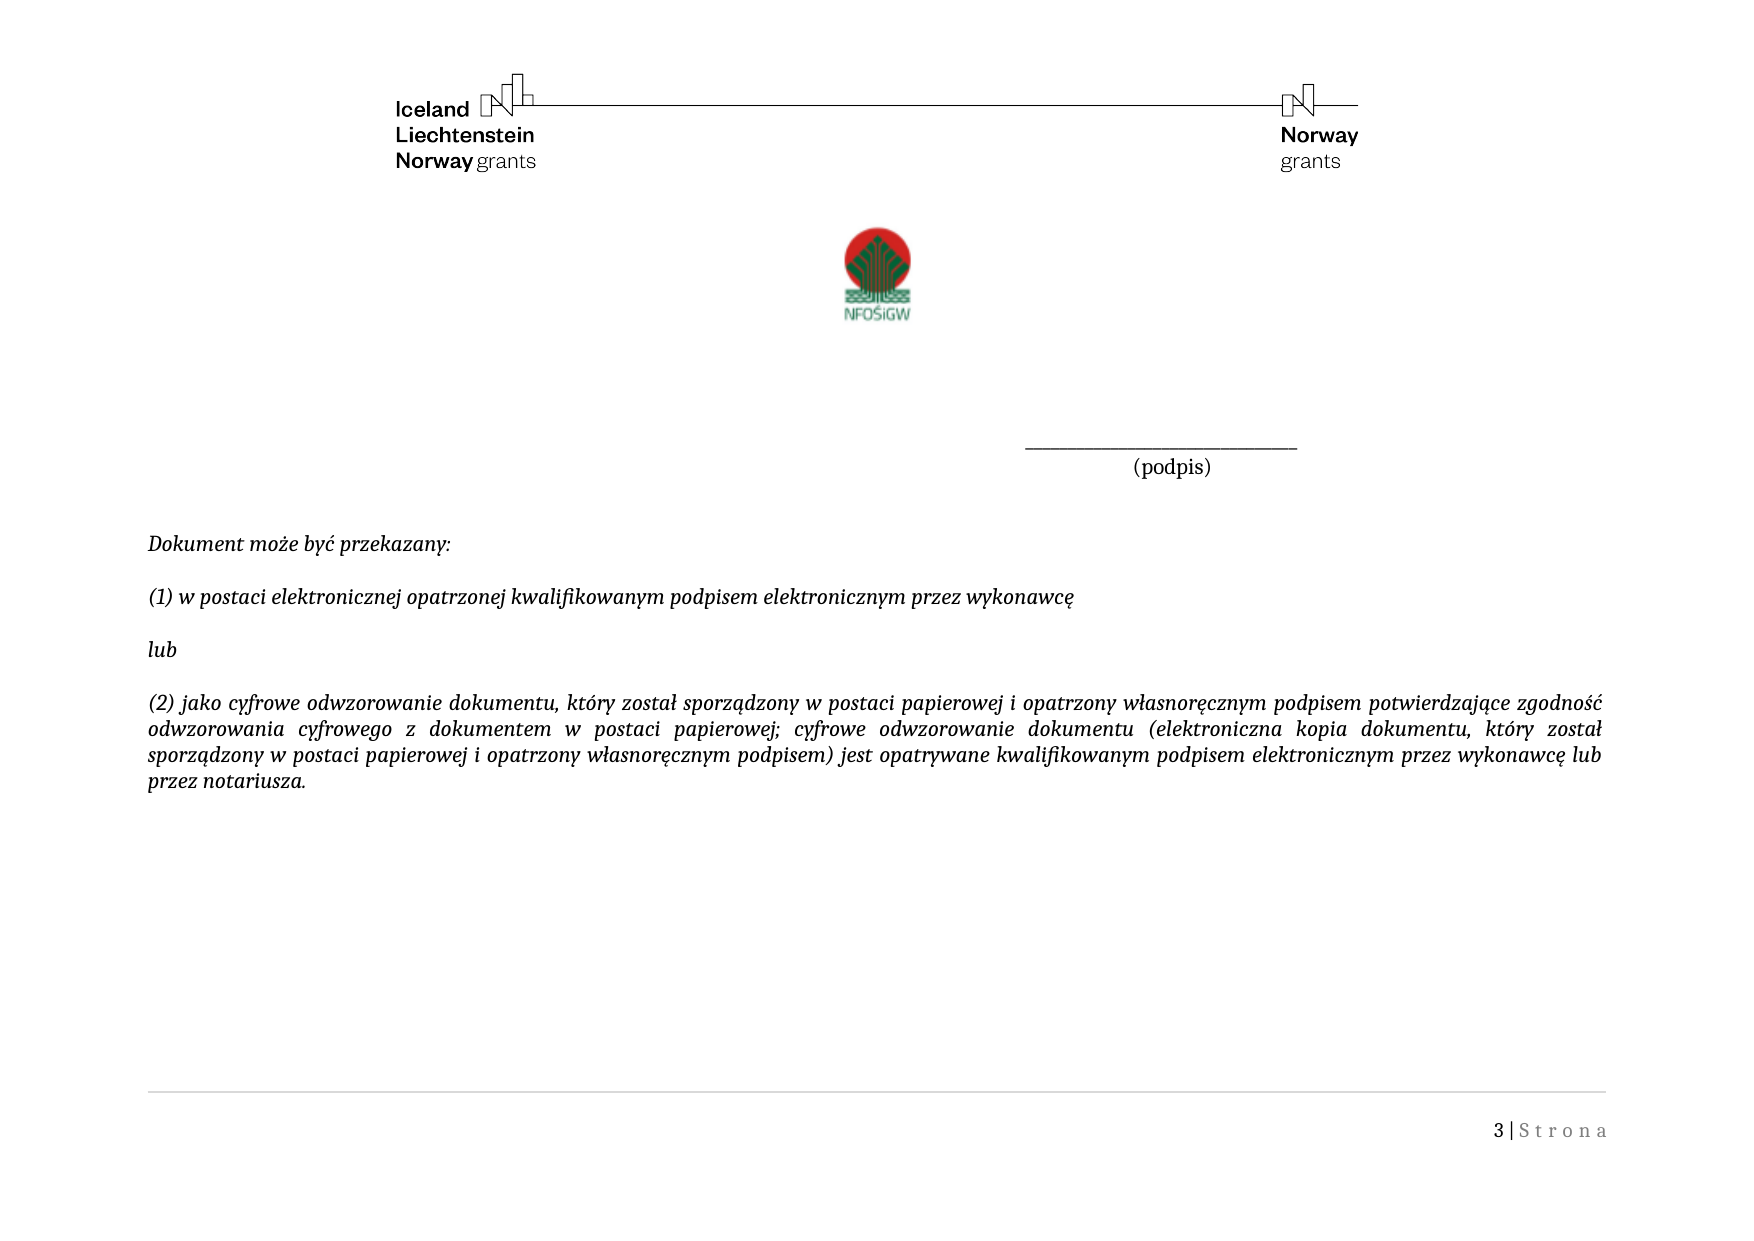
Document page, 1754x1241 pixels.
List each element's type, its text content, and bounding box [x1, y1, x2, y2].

text Dokument może być przekazany: (1) w postaci elektronicznej opatrzonej kwalifikowanym podpisem elektronicznym przez wykonawcę lub (2) jako cyfrowe odwzorowanie dokumentu, który został sporządzony w postaci papierowej i opatrzony własnoręcznym podpisem potwierdzające zgodność odwzorowania cyfrowego z dokumentem w postaci papierowej; cyfrowe odwzorowanie dokumentu (elektroniczna kopia dokumentu, który został sporządzony w postaci papierowej i opatrzony własnoręcznym podpisem) jest opatrywane kwalifikowanym podpisem elektronicznym przez wykonawcę lub przez notariusza. [148, 531, 1606, 795]
text ________________________________ (podpis) [738, 427, 1606, 480]
picture [395, 73, 1359, 173]
